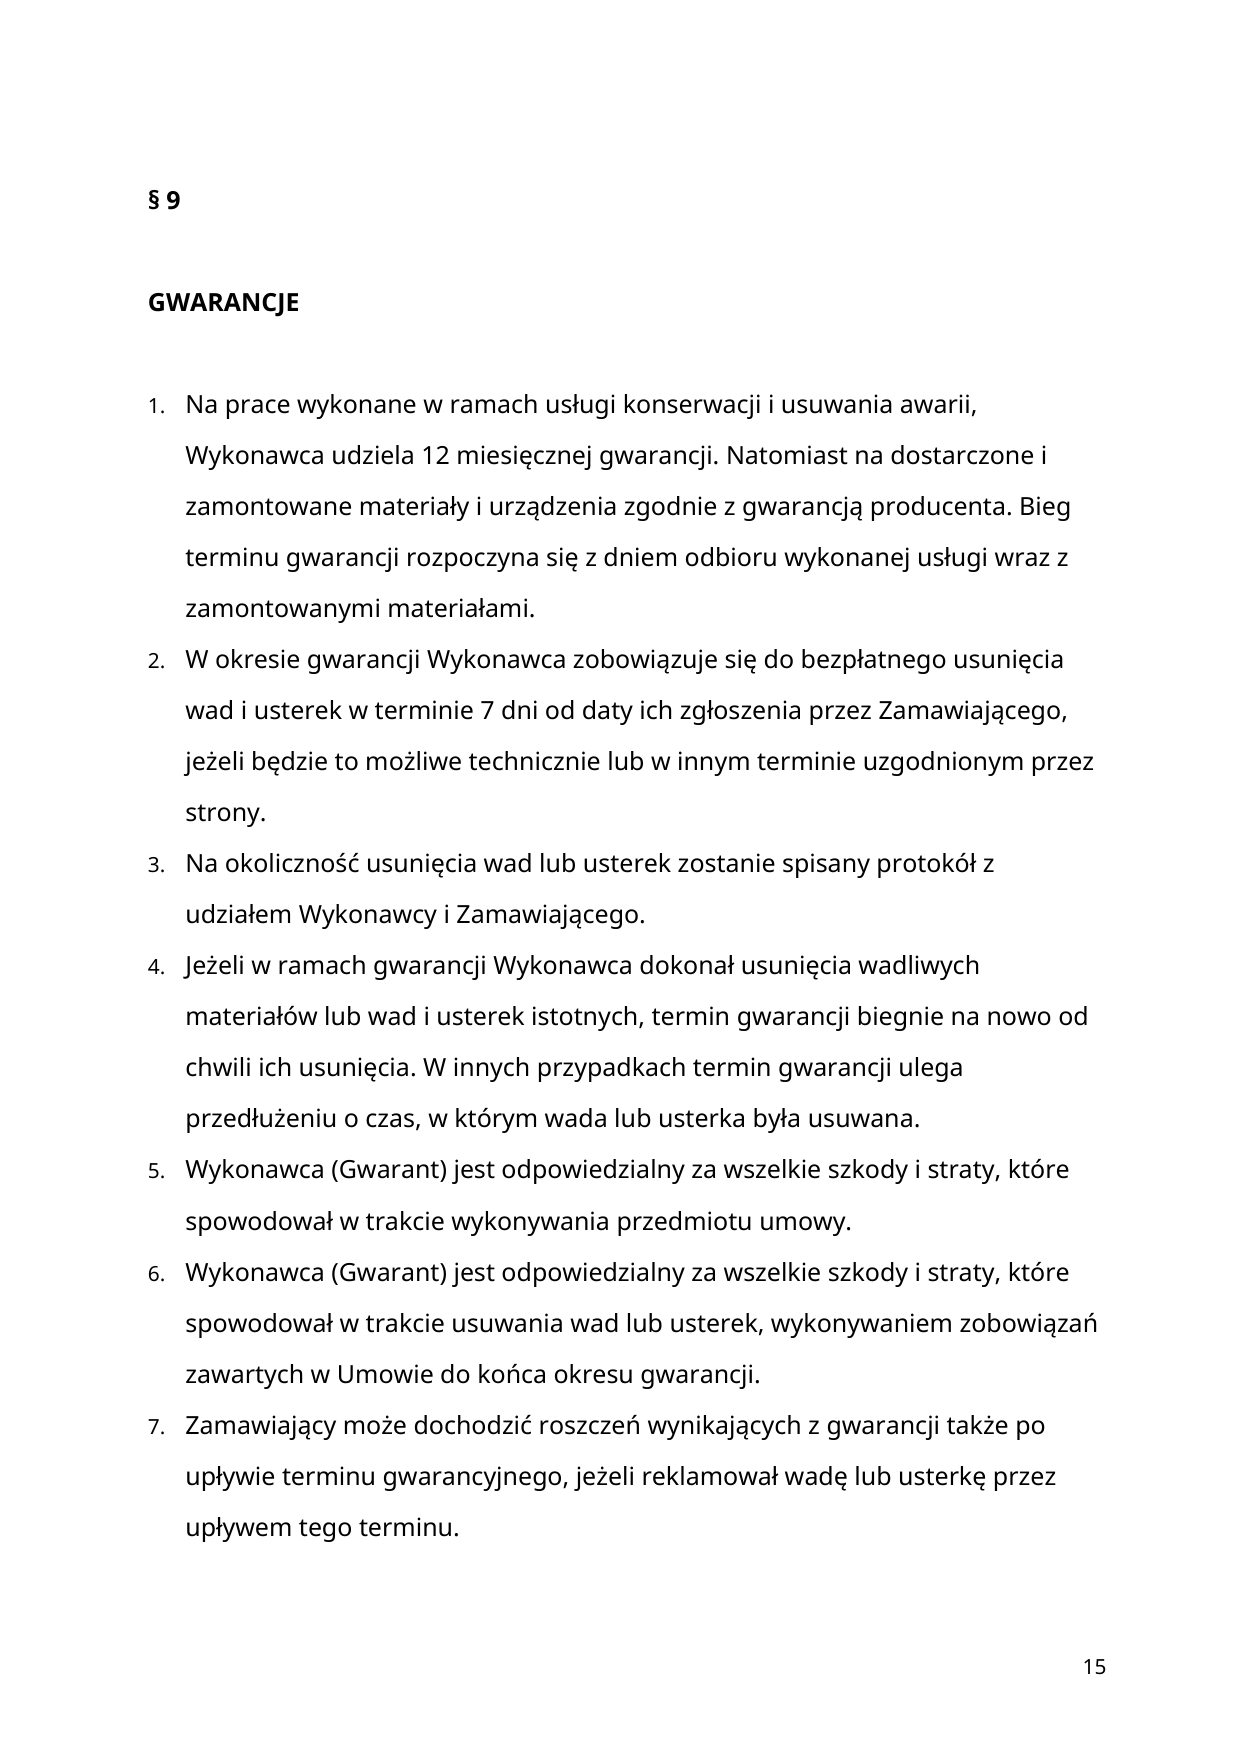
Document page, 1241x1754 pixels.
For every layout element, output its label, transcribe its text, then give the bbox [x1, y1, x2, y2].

text GWARANCJE [148, 284, 1106, 318]
list Wykonawca (Gwarant) jest odpowiedzialny za wszelkie szkody i straty, które spowodował w trakcie wykonywania przedmiotu umowy. [148, 1152, 1106, 1237]
list Wykonawca (Gwarant) jest odpowiedzialny za wszelkie szkody i straty, które spowodował w trakcie usuwania wad lub usterek, wykonywaniem zobowiązań zawartych w Umowie do końca okresu gwarancji. [148, 1254, 1106, 1390]
list Na prace wykonane w ramach usługi konserwacji i usuwania awarii, Wykonawca udziela 12 miesięcznej gwarancji. Natomiast na dostarczone i zamontowane materiały i urządzenia zgodnie z gwarancją producenta. Bieg terminu gwarancji rozpoczyna się z dniem odbioru wykonanej usługi wraz z zamontowanymi materiałami. [148, 386, 1106, 625]
list Na okoliczność usunięcia wad lub usterek zostanie spisany protokół z udziałem Wykonawcy i Zamawiającego. [148, 846, 1106, 931]
list W okresie gwarancji Wykonawca zobowiązuje się do bezpłatnego usunięcia wad i usterek w terminie 7 dni od daty ich zgłoszenia przez Zamawiającego, jeżeli będzie to możliwe technicznie lub w innym terminie uzgodnionym przez strony. [148, 642, 1106, 829]
text § 9 [148, 182, 1106, 216]
list Jeżeli w ramach gwarancji Wykonawca dokonał usunięcia wadliwych materiałów lub wad i usterek istotnych, termin gwarancji biegnie na nowo od chwili ich usunięcia. W innych przypadkach termin gwarancji ulega przedłużeniu o czas, w którym wada lub usterka była usuwana. [148, 948, 1106, 1135]
list Zamawiający może dochodzić roszczeń wynikających z gwarancji także po upływie terminu gwarancyjnego, jeżeli reklamował wadę lub usterkę przez upływem tego terminu. [148, 1407, 1106, 1543]
